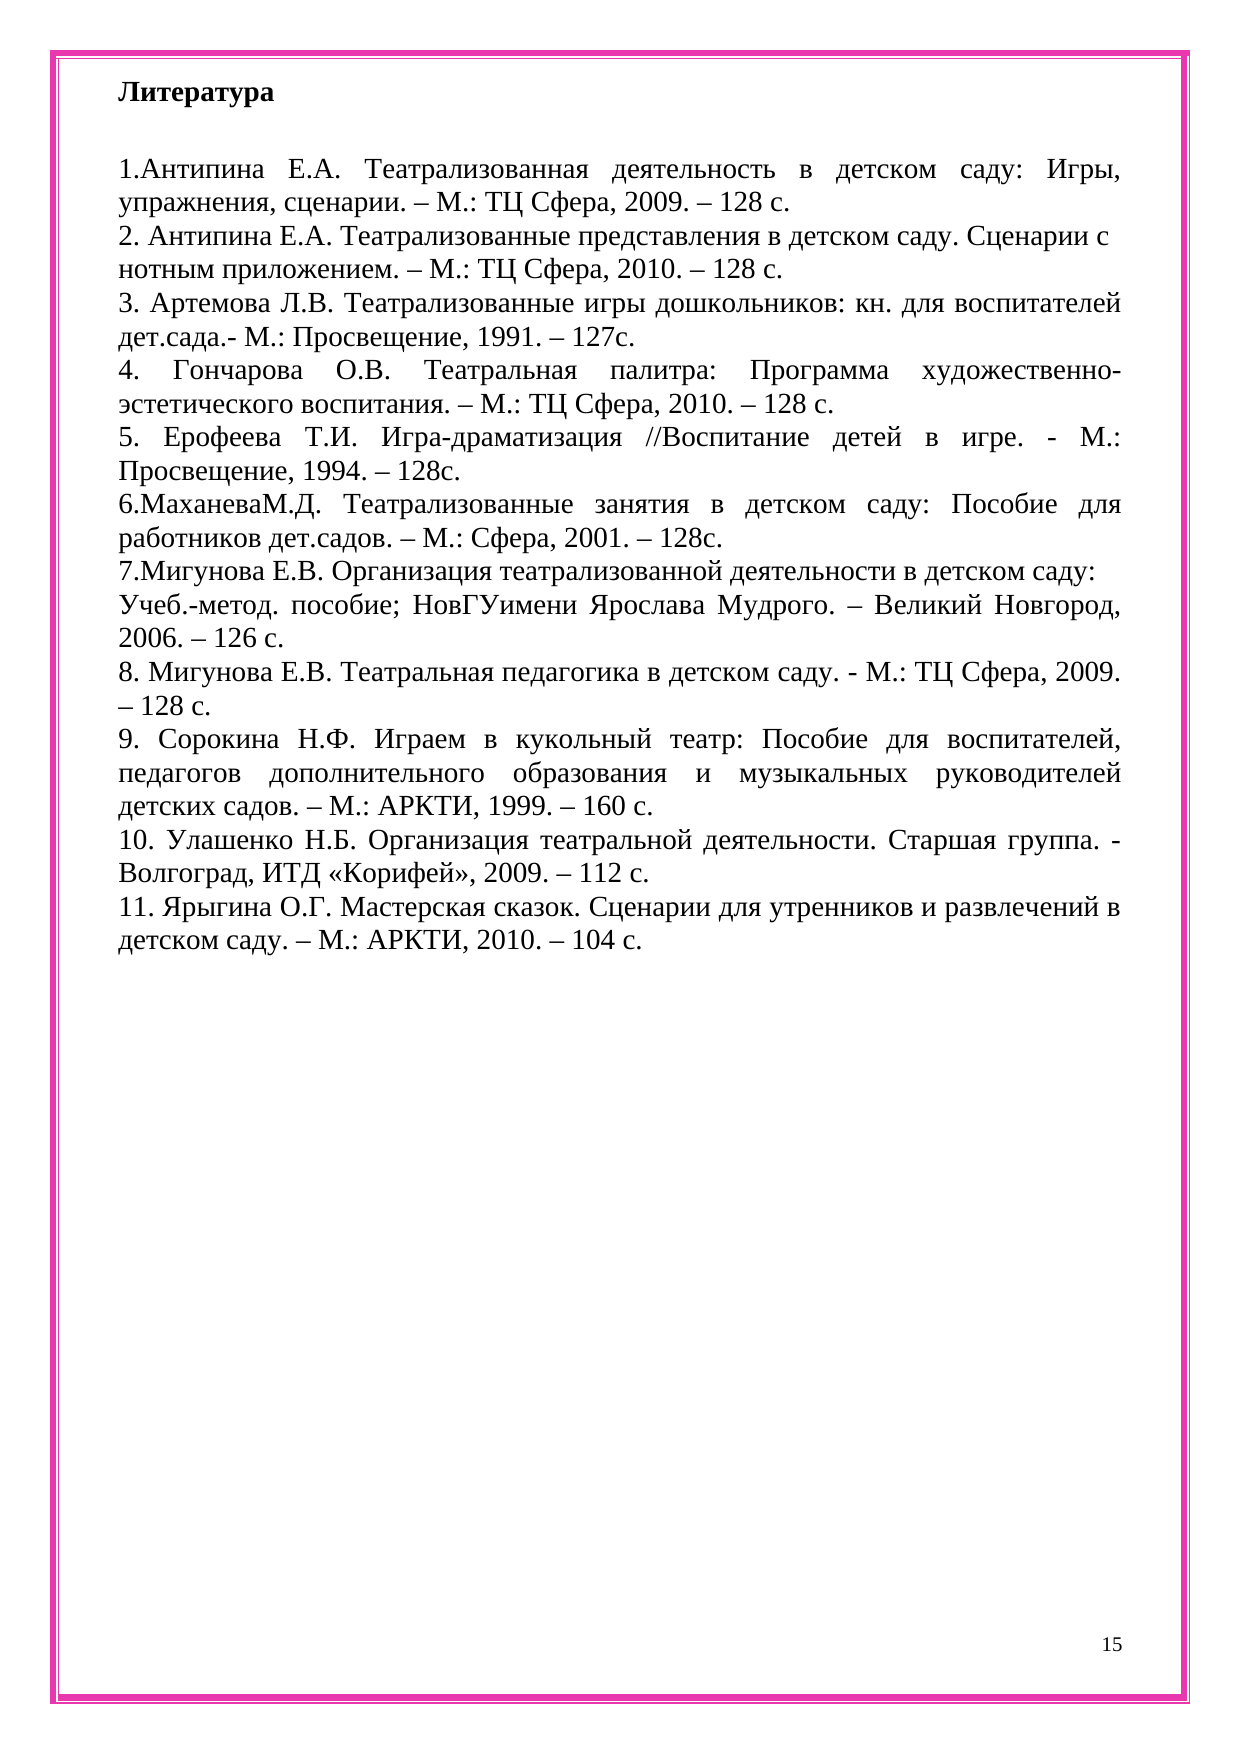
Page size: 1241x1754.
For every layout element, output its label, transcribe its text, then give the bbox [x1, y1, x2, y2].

text 6.МаханеваМ.Д. Театрализованные занятия в детском саду: Пособие для работников дет.садов. – М.: Сфера, 2001. – 128с. [118, 486, 1122, 553]
text 11. Ярыгина О.Г. Мастерская сказок. Сценарии для утренников и развлечений в детском саду. – М.: АРКТИ, 2010. – 104 с. [118, 889, 1122, 956]
text 4. Гончарова О.В. Театральная палитра: Программа художественно-эстетического воспитания. – М.: ТЦ Сфера, 2010. – 128 с. [118, 352, 1122, 419]
text нотным приложением. – М.: ТЦ Сфера, 2010. – 128 с. [118, 252, 1122, 285]
text 8. Мигунова Е.В. Театральная педагогика в детском саду. - М.: ТЦ Сфера, 2009. – 128 с. [118, 654, 1122, 721]
text 1.Антипина Е.А. Театрализованная деятельность в детском саду: Игры, упражнения, сценарии. – М.: ТЦ Сфера, 2009. – 128 с. [118, 151, 1122, 218]
text 2. Антипина Е.А. Театрализованные представления в детском саду. Сценарии с [118, 218, 1122, 252]
text Литература [118, 74, 1122, 107]
text 9. Сорокина Н.Ф. Играем в кукольный театр: Пособие для воспитателей, педагогов дополнительного образования и музыкальных руководителей детских садов. – М.: АРКТИ, 1999. – 160 с. [118, 721, 1122, 822]
text 3. Артемова Л.В. Театрализованные игры дошкольников: кн. для воспитателей дет.сада.- М.: Просвещение, 1991. – 127с. [118, 285, 1122, 352]
text Учеб.-метод. пособие; НовГУимени Ярослава Мудрого. – Великий Новгород, 2006. – 126 с. [118, 587, 1122, 654]
text 7.Мигунова Е.В. Организация театрализованной деятельности в детском саду: [118, 553, 1122, 587]
text 10. Улашенко Н.Б. Организация театральной деятельности. Старшая группа. - Волгоград, ИТД «Корифей», 2009. – 112 с. [118, 822, 1122, 889]
text 5. Ерофеева Т.И. Игра-драматизация //Воспитание детей в игре. - М.: Просвещение, 1994. – 128с. [118, 419, 1122, 486]
